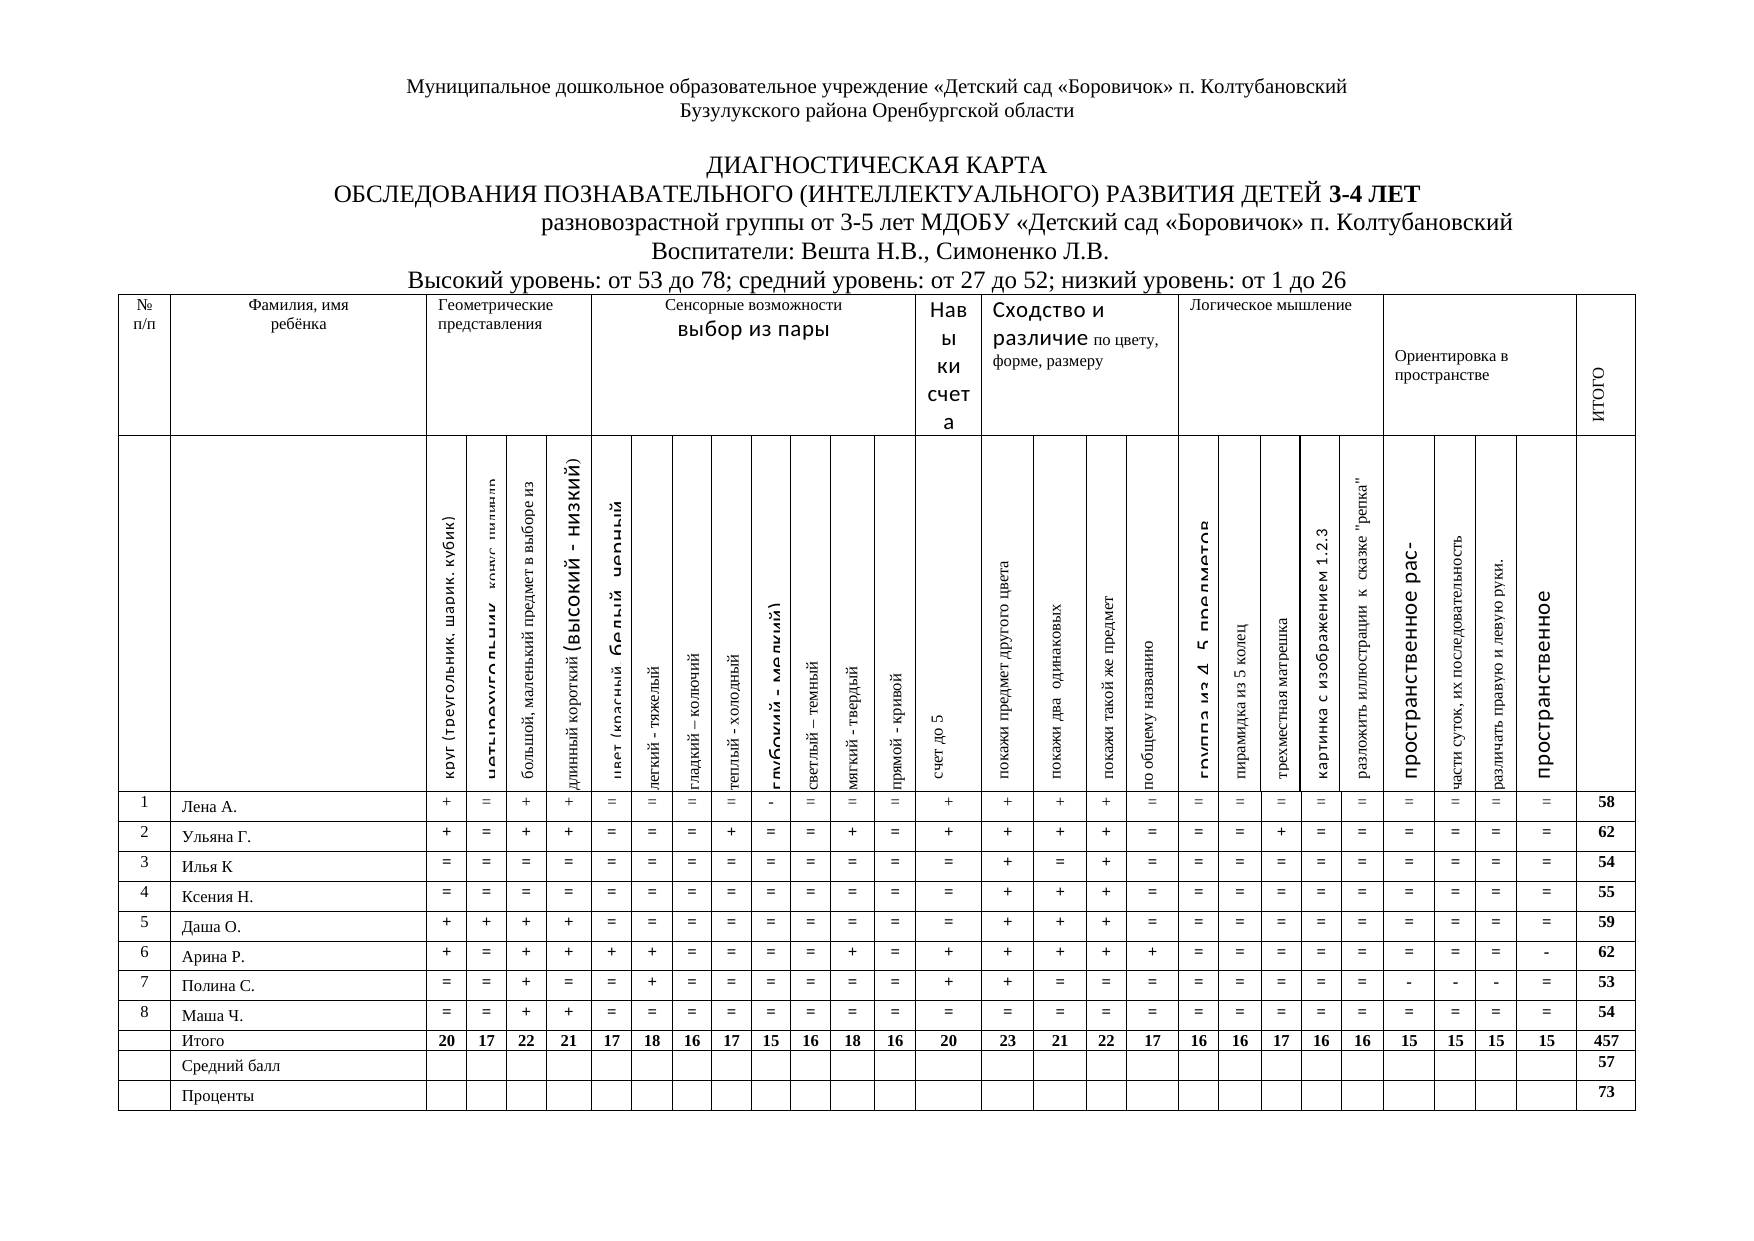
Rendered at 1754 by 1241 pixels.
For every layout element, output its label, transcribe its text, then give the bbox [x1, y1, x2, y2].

table_cell = [592, 1001, 631, 1030]
table_cell = [1219, 1001, 1261, 1030]
table_cell = [592, 971, 631, 1000]
table_cell = [1517, 822, 1576, 851]
table_cell 16 [1302, 1031, 1341, 1050]
table_cell счет до 5 [916, 436, 981, 791]
table_cell = [1517, 1001, 1576, 1030]
table_cell 15 [1517, 1031, 1576, 1050]
table_cell прямой - кривой [875, 436, 915, 791]
table_cell + [1087, 792, 1126, 821]
table_cell 22 [1087, 1031, 1126, 1050]
table_cell четырехугольник , конус, цилиндр, пирамида [467, 436, 506, 791]
text ДИАГНОСТИЧЕСКАЯ КАРТА [118, 150, 1636, 179]
table_cell = [752, 852, 790, 881]
table_cell = [1179, 971, 1218, 1000]
table_cell = [831, 852, 874, 881]
table_cell = [1262, 852, 1301, 881]
table_header № п/п [119, 295, 170, 435]
table_cell Итого [171, 1031, 426, 1050]
table_cell = [1087, 1001, 1126, 1030]
table_cell + [1087, 822, 1126, 851]
table_cell 15 [1476, 1031, 1516, 1050]
table_cell = [916, 852, 981, 881]
table_cell = [791, 912, 830, 941]
table_cell 16 [673, 1031, 711, 1050]
table_cell = [673, 1001, 711, 1030]
table_cell + [507, 971, 546, 1000]
table_cell [673, 1051, 711, 1080]
table_cell [1342, 1081, 1383, 1110]
table_cell + [1034, 792, 1086, 821]
table_cell 23 [982, 1031, 1033, 1050]
table_cell = [712, 882, 751, 911]
table_cell = [1127, 852, 1178, 881]
table_cell = [1384, 792, 1434, 821]
table_cell = [467, 792, 506, 821]
table_cell = [427, 971, 466, 1000]
table_cell = [592, 882, 631, 911]
table_cell = [875, 822, 915, 851]
table_cell Даша О. [171, 912, 426, 941]
table_cell = [1219, 882, 1261, 911]
table_cell = [831, 792, 874, 821]
table_cell 16 [1219, 1031, 1261, 1050]
table_cell = [1342, 942, 1383, 970]
table_cell = [632, 852, 672, 881]
table_cell = [1302, 822, 1341, 851]
table_cell 8 [119, 1001, 170, 1030]
table_cell [632, 1081, 672, 1110]
table_cell + [982, 942, 1033, 970]
table_header Ориентировка в пространстве [1384, 295, 1576, 435]
table_cell + [1087, 942, 1126, 970]
table_cell = [427, 882, 466, 911]
table_cell теплый - холодный [712, 436, 751, 791]
table_cell - [1384, 971, 1434, 1000]
table_header Навы ки счета [954, 295, 981, 435]
table_cell различать правую и левую руки. [1476, 436, 1516, 791]
table_header Фамилия, имя ребёнка [171, 295, 426, 435]
table_cell круг (треугольник, шарик. кубик) [427, 436, 466, 791]
table_cell + [1087, 912, 1126, 941]
table_cell 22 [507, 1031, 546, 1050]
table_header Сенсорные возможности выбор из пары [592, 295, 915, 435]
table_cell [427, 1081, 466, 1110]
table_cell - [1435, 971, 1475, 1000]
table_cell Илья К [171, 852, 426, 881]
table_cell = [1342, 792, 1383, 821]
table_cell цвет (красный, белый, черный синий, желтый) [592, 436, 631, 791]
table_cell 457 [1577, 1031, 1635, 1050]
table_cell [1577, 436, 1635, 791]
table_cell = [1384, 882, 1434, 911]
table_cell = [1219, 792, 1261, 821]
table_cell = [1302, 852, 1341, 881]
table_cell [467, 1081, 506, 1110]
table_cell = [791, 822, 830, 851]
table_cell = [875, 942, 915, 970]
table_cell = [875, 792, 915, 821]
table_cell Проценты [171, 1081, 426, 1110]
table_cell = [1179, 1001, 1218, 1030]
table_cell = [632, 882, 672, 911]
table_cell = [1219, 852, 1261, 881]
table_cell = [1219, 942, 1261, 970]
table_cell = [791, 971, 830, 1000]
table_cell [831, 1081, 874, 1110]
table_cell = [1262, 882, 1301, 911]
table_cell = [1034, 1001, 1086, 1030]
table_cell 1 [119, 792, 170, 821]
text Воспитатели: Вешта Н.В., Симоненко Л.В. [118, 236, 1636, 265]
table_cell = [1127, 1001, 1178, 1030]
table_cell + [467, 912, 506, 941]
table_cell [467, 1051, 506, 1080]
table_cell = [673, 792, 711, 821]
table_cell [1179, 1051, 1218, 1080]
table_cell 57 [1577, 1051, 1635, 1080]
table_cell = [791, 882, 830, 911]
table_cell [1384, 1051, 1434, 1080]
table_cell [982, 1081, 1033, 1110]
table_cell = [673, 822, 711, 851]
table_cell мягкий - твердый [831, 436, 874, 791]
table_cell глубокий - мелкий) [752, 436, 790, 791]
table_cell = [547, 882, 591, 911]
table_cell трехместная матрешка [1261, 436, 1299, 791]
table_cell группа из 4, 5 предметов [1179, 436, 1218, 791]
table_cell 54 [1577, 1001, 1635, 1030]
table_cell = [916, 1001, 981, 1030]
table_cell [119, 1081, 170, 1110]
table_cell = [467, 971, 506, 1000]
table_cell 53 [1577, 971, 1635, 1000]
table_cell = [1179, 942, 1218, 970]
table_cell = [1179, 882, 1218, 911]
table_cell = [632, 792, 672, 821]
table_cell [1435, 1051, 1475, 1080]
table_cell 58 [1577, 792, 1635, 821]
table_cell [1476, 1051, 1516, 1080]
table_cell 73 [1577, 1081, 1635, 1110]
table_cell + [632, 971, 672, 1000]
table_cell [982, 1051, 1033, 1080]
table_cell + [507, 912, 546, 941]
table_cell 2 [119, 822, 170, 851]
table_cell + [632, 942, 672, 970]
table_cell [1302, 1081, 1341, 1110]
table_cell + [916, 971, 981, 1000]
table_cell = [467, 882, 506, 911]
table_cell = [752, 882, 790, 911]
table_cell + [1034, 882, 1086, 911]
table_cell 6 [119, 942, 170, 970]
table_cell = [1517, 792, 1576, 821]
table_cell = [1435, 792, 1475, 821]
table_cell + [916, 822, 981, 851]
table_cell [752, 1051, 790, 1080]
table_cell = [1384, 822, 1434, 851]
table_cell + [507, 822, 546, 851]
table_cell + [547, 912, 591, 941]
table_cell + [427, 792, 466, 821]
table_cell [592, 1051, 631, 1080]
text разновозрастной группы от 3-5 лет МДОБУ «Детский сад «Боровичок» п. Колтубановский [118, 207, 1636, 236]
table_cell + [507, 792, 546, 821]
table_cell гладкий – колючий [673, 436, 711, 791]
table_cell + [547, 1001, 591, 1030]
table_cell = [1342, 882, 1383, 911]
table_cell = [1034, 971, 1086, 1000]
table_cell большой, маленький предмет в выборе из двух [507, 436, 546, 791]
table_cell = [507, 852, 546, 881]
table_cell Арина Р. [171, 942, 426, 970]
table_cell разложить иллюстрации к сказке "репка" [1340, 436, 1383, 791]
table_cell = [752, 942, 790, 970]
table_cell = [1179, 912, 1218, 941]
table_cell Ульяна Г. [171, 822, 426, 851]
table_cell = [875, 1001, 915, 1030]
table_cell [592, 1081, 631, 1110]
table_cell 17 [1127, 1031, 1178, 1050]
table_cell = [1476, 792, 1516, 821]
table_cell = [673, 852, 711, 881]
table_cell 21 [547, 1031, 591, 1050]
table_cell [1034, 1051, 1086, 1080]
table_cell [1179, 1081, 1218, 1110]
table_cell светлый – темный [791, 436, 830, 791]
table_cell покажи предмет другого цвета [982, 436, 1033, 791]
table_cell = [752, 1001, 790, 1030]
table_cell = [1179, 822, 1218, 851]
table_cell + [507, 942, 546, 970]
table_cell + [427, 912, 466, 941]
table_cell = [1302, 882, 1341, 911]
table_cell 59 [1577, 912, 1635, 941]
table_cell [1517, 1051, 1576, 1080]
table_header Сходство и различие по цвету, форме, размеру [982, 295, 1178, 435]
table_cell [547, 1051, 591, 1080]
table_cell [1342, 1051, 1383, 1080]
table_cell по общему названию [1127, 436, 1178, 791]
table_cell = [592, 912, 631, 941]
table_cell [1517, 1081, 1576, 1110]
table_cell 54 [1577, 852, 1635, 881]
table_cell [547, 1081, 591, 1110]
table_cell [875, 1051, 915, 1080]
table_cell = [791, 792, 830, 821]
table_cell = [1435, 882, 1475, 911]
table_cell = [1302, 971, 1341, 1000]
table_cell 15 [752, 1031, 790, 1050]
table_cell = [1517, 971, 1576, 1000]
table_cell + [831, 822, 874, 851]
table_cell = [712, 852, 751, 881]
table_cell = [712, 942, 751, 970]
table_cell 17 [467, 1031, 506, 1050]
table_cell [831, 1051, 874, 1080]
table_cell = [1384, 942, 1434, 970]
table_cell = [1262, 1001, 1301, 1030]
table_cell = [1476, 942, 1516, 970]
table_cell = [982, 1001, 1033, 1030]
table_cell = [673, 942, 711, 970]
table_cell = [427, 852, 466, 881]
table_cell = [1435, 912, 1475, 941]
table_cell = [712, 971, 751, 1000]
table_cell = [1435, 942, 1475, 970]
table_cell - [1476, 971, 1516, 1000]
table_cell = [875, 852, 915, 881]
table_cell = [467, 942, 506, 970]
table_cell + [1034, 822, 1086, 851]
table_cell [632, 1051, 672, 1080]
table_cell + [1262, 822, 1301, 851]
table_cell = [1302, 942, 1341, 970]
table_cell 15 [1435, 1031, 1475, 1050]
table_cell части суток, их последовательность [1435, 436, 1475, 791]
table_cell = [1179, 792, 1218, 821]
table_cell = [467, 1001, 506, 1030]
table_cell 18 [831, 1031, 874, 1050]
table_cell 20 [916, 1031, 981, 1050]
table_cell легкий - тяжелый [632, 436, 672, 791]
table_cell + [1034, 912, 1086, 941]
table_cell = [1219, 912, 1261, 941]
table_cell [119, 1051, 170, 1080]
table_cell = [1435, 822, 1475, 851]
table_cell = [916, 912, 981, 941]
table_cell + [547, 792, 591, 821]
table_cell = [592, 852, 631, 881]
table_cell [119, 1031, 170, 1050]
table_cell = [1302, 912, 1341, 941]
table_cell = [712, 792, 751, 821]
table_cell = [1476, 882, 1516, 911]
table_cell [1302, 1051, 1341, 1080]
table_cell = [752, 971, 790, 1000]
table_cell + [916, 792, 981, 821]
table_cell = [1127, 971, 1178, 1000]
table_cell + [592, 942, 631, 970]
table_cell + [916, 942, 981, 970]
table_cell = [752, 912, 790, 941]
table_cell = [1384, 1001, 1434, 1030]
table_cell = [1435, 852, 1475, 881]
table_cell 17 [592, 1031, 631, 1050]
table_cell [673, 1081, 711, 1110]
table_cell = [791, 852, 830, 881]
table_cell = [673, 912, 711, 941]
table_cell = [1476, 1001, 1516, 1030]
table_cell [171, 436, 426, 791]
table_cell [1262, 1081, 1301, 1110]
table_cell 5 [119, 912, 170, 941]
table_cell = [673, 882, 711, 911]
table_cell [712, 1051, 751, 1080]
table_cell Полина С. [171, 971, 426, 1000]
table_cell 16 [1179, 1031, 1218, 1050]
table_cell = [1219, 971, 1261, 1000]
table_cell - [752, 792, 790, 821]
table_cell = [1517, 852, 1576, 881]
table_cell [1127, 1051, 1178, 1080]
table_cell 16 [791, 1031, 830, 1050]
table_cell = [1342, 1001, 1383, 1030]
table_cell = [1127, 822, 1178, 851]
table_cell = [1476, 912, 1516, 941]
table_cell = [916, 882, 981, 911]
table_cell Маша Ч. [171, 1001, 426, 1030]
table_cell + [427, 942, 466, 970]
table_cell = [1476, 852, 1516, 881]
table_cell = [875, 971, 915, 1000]
table_header ИТОГО [1577, 295, 1635, 435]
table_cell = [1384, 912, 1434, 941]
table_cell Лена А. [171, 792, 426, 821]
table_cell = [1302, 1001, 1341, 1030]
table_cell пространственное расположение предметов (предлоги: под, над, перед, за, около) [1384, 436, 1434, 791]
table_cell = [875, 912, 915, 941]
table_cell = [632, 912, 672, 941]
table_cell = [427, 1001, 466, 1030]
table_cell = [507, 882, 546, 911]
table_cell + [982, 792, 1033, 821]
table_cell = [752, 822, 790, 851]
table_cell = [831, 1001, 874, 1030]
table_cell = [1262, 942, 1301, 970]
table_cell + [982, 912, 1033, 941]
table_cell = [592, 792, 631, 821]
table_cell [507, 1081, 546, 1110]
table_cell [916, 1081, 981, 1110]
table_cell 17 [712, 1031, 751, 1050]
table_cell + [427, 822, 466, 851]
table_cell 15 [1384, 1031, 1434, 1050]
text ОБСЛЕДОВАНИЯ ПОЗНАВАТЕЛЬНОГО (ИНТЕЛЛЕКТУАЛЬНОГО) РАЗВИТИЯ ДЕТЕЙ 3-4 ЛЕТ [118, 179, 1636, 207]
table_cell 7 [119, 971, 170, 1000]
table_cell = [1476, 822, 1516, 851]
table_cell [1384, 1081, 1434, 1110]
table_cell = [831, 882, 874, 911]
table_cell = [547, 852, 591, 881]
table_cell 21 [1034, 1031, 1086, 1050]
table_cell = [791, 942, 830, 970]
table_cell = [467, 852, 506, 881]
table_header Логическое мышление [1179, 295, 1383, 435]
table_cell [1476, 1081, 1516, 1110]
table_cell [427, 1051, 466, 1080]
table_cell + [831, 942, 874, 970]
table_header Геометрические представления [427, 295, 591, 435]
table_cell 16 [1342, 1031, 1383, 1050]
table_cell = [1262, 792, 1301, 821]
table_cell = [1342, 852, 1383, 881]
table_cell + [1034, 942, 1086, 970]
table_cell = [1302, 792, 1341, 821]
table_cell = [1517, 912, 1576, 941]
table_cell = [1087, 971, 1126, 1000]
table_cell = [592, 822, 631, 851]
table_cell = [1517, 882, 1576, 911]
table_cell [791, 1051, 830, 1080]
table_cell = [547, 971, 591, 1000]
table_cell 17 [1262, 1031, 1301, 1050]
table_cell = [1262, 912, 1301, 941]
table_cell [1262, 1051, 1301, 1080]
table_cell [875, 1081, 915, 1110]
table_cell Средний балл [171, 1051, 426, 1080]
table_cell = [1179, 852, 1218, 881]
table_cell Ксения Н. [171, 882, 426, 911]
table_cell длинный короткий (высокий - низкий) [547, 436, 591, 791]
table_cell = [632, 1001, 672, 1030]
table_cell 4 [119, 882, 170, 911]
table_header Навы ки счета [916, 295, 943, 435]
table_cell = [467, 822, 506, 851]
table_cell + [1127, 942, 1178, 970]
table_cell 62 [1577, 822, 1635, 851]
table_cell [119, 436, 170, 791]
table_cell покажи два одинаковых [1034, 436, 1086, 791]
table_cell покажи такой же предмет [1087, 436, 1126, 791]
table_cell = [673, 971, 711, 1000]
table_cell + [1087, 852, 1126, 881]
table_cell + [982, 971, 1033, 1000]
table_cell = [875, 882, 915, 911]
table_cell [507, 1051, 546, 1080]
table_cell = [1034, 852, 1086, 881]
table_cell = [712, 1001, 751, 1030]
table_cell = [1342, 912, 1383, 941]
table_cell пространственное расположение предметов (наречия: спереди, сзади, вверху, внизу, близко, далеко) [1517, 436, 1576, 791]
table_cell = [1435, 1001, 1475, 1030]
table_cell + [507, 1001, 546, 1030]
table_cell = [1384, 852, 1434, 881]
table_cell [1127, 1081, 1178, 1110]
table_cell [712, 1081, 751, 1110]
table_cell 62 [1577, 942, 1635, 970]
table_cell = [1127, 912, 1178, 941]
table_cell 55 [1577, 882, 1635, 911]
table_cell картинка с изображением 1.2.3 предметов [1301, 436, 1339, 791]
table_cell = [1262, 971, 1301, 1000]
table_cell 18 [632, 1031, 672, 1050]
table_cell = [1219, 822, 1261, 851]
table_cell [752, 1081, 790, 1110]
table_cell [1087, 1081, 1126, 1110]
table_cell [1087, 1051, 1126, 1080]
table_cell + [1087, 882, 1126, 911]
table_cell + [982, 852, 1033, 881]
text Высокий уровень: от 53 до 78; средний уровень: от 27 до 52; низкий уровень: от 1 до 26 [118, 265, 1636, 294]
table_cell + [712, 822, 751, 851]
table_cell + [547, 822, 591, 851]
table_cell = [1342, 971, 1383, 1000]
table_cell - [1517, 942, 1576, 970]
table_cell = [712, 912, 751, 941]
table_cell = [791, 1001, 830, 1030]
table_cell = [1342, 822, 1383, 851]
table_cell 20 [427, 1031, 466, 1050]
table_cell [1034, 1081, 1086, 1110]
table_cell 3 [119, 852, 170, 881]
table_cell [791, 1081, 830, 1110]
table_cell = [1127, 792, 1178, 821]
table_cell = [831, 971, 874, 1000]
table_cell = [632, 822, 672, 851]
table_cell 16 [875, 1031, 915, 1050]
table_cell [1435, 1081, 1475, 1110]
table_cell пирамидка из 5 колец [1219, 436, 1260, 791]
table_cell = [1127, 882, 1178, 911]
table_cell [916, 1051, 981, 1080]
table_cell + [547, 942, 591, 970]
table_cell [1219, 1051, 1261, 1080]
table_cell + [982, 882, 1033, 911]
table_cell = [831, 912, 874, 941]
table_cell [1219, 1081, 1261, 1110]
table_cell + [982, 822, 1033, 851]
